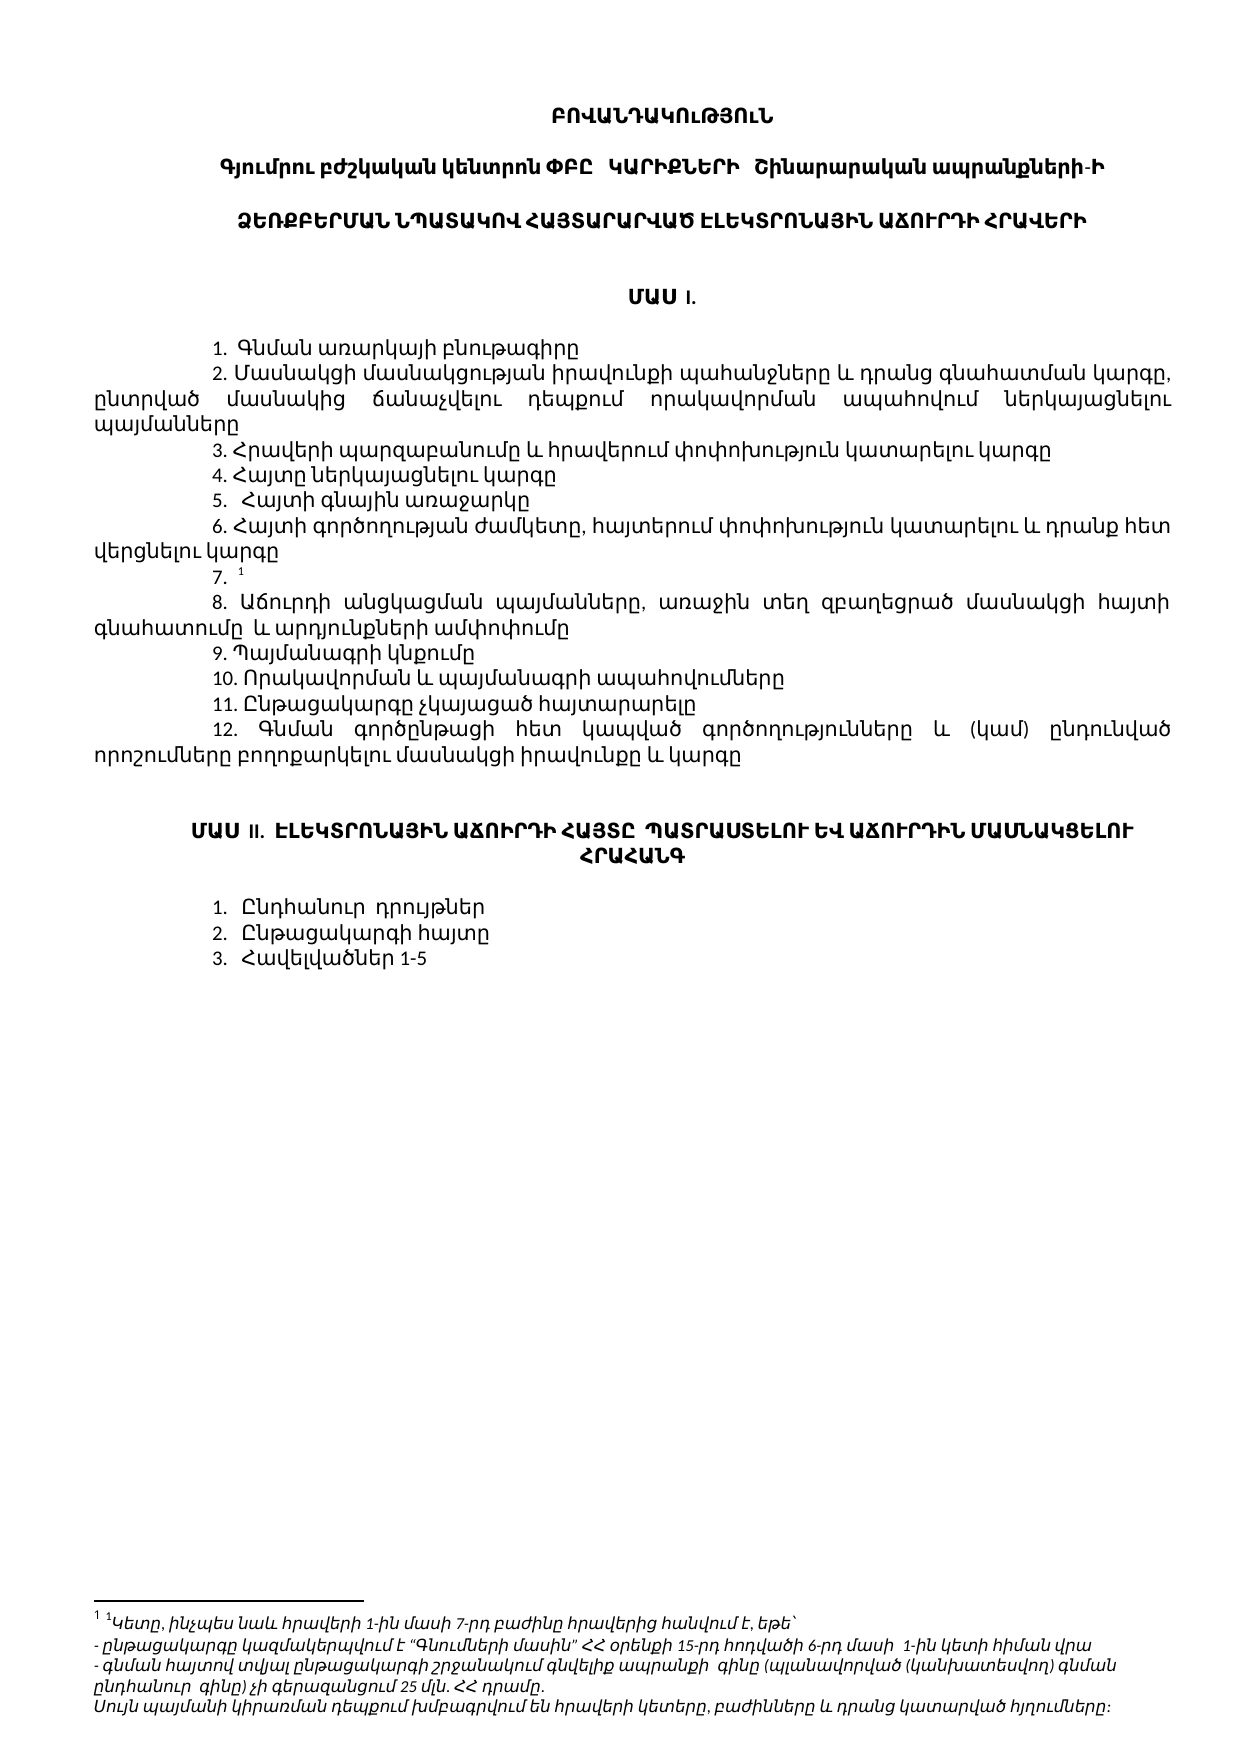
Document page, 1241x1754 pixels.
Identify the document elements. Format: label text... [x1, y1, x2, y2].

text 10. Որակավորման և պայմանագրի ապահովումները [94, 666, 1171, 691]
text 7. 1 [94, 564, 1171, 589]
text 11. Ընթացակարգը չկայացած հայտարարելը [94, 691, 1171, 716]
text 1. Գնման առարկայի բնութագիրը [94, 335, 1171, 361]
text 12. Գնման գործընթացի հետ կապված գործողությունները և (կամ) ընդունված որոշումները բողոքարկելու մասնակցի իրավունքը և կարգը [94, 716, 1171, 767]
text 2. Ընթացակարգի հայտը [94, 920, 1171, 945]
text 1. Ընդհանուր դրույթներ [94, 894, 1171, 920]
text 9. Պայմանագրի կնքումը [94, 640, 1171, 666]
text ԲՈՎԱՆԴԱԿՈւԹՅՈւՆ [94, 103, 1171, 128]
text 3. Հավելվածներ 1-5 [94, 945, 1171, 971]
text ՄԱՍ II. ԷԼԵԿՏՐՈՆԱՅԻՆ ԱՃՈԻՐԴԻ ՀԱՅՏԸ ՊԱՏՐԱՍՏԵԼՈՒ ԵՎ ԱՃՈՒՐԴԻՆ ՄԱՍՆԱԿՑԵԼՈՒ ՀՐԱՀԱՆԳ [94, 818, 1171, 869]
text 3. Հրավերի պարզաբանումը և հրավերում փոփոխություն կատարելու կարգը [94, 437, 1171, 462]
text 6. Հայտի գործողության ժամկետը, հայտերում փոփոխություն կատարելու և դրանք հետ վերցնելու կարգը [94, 513, 1171, 564]
text 4. Հայտը ներկայացնելու կարգը [94, 462, 1171, 488]
text Գյումրու բժշկական կենտրոն ՓԲԸ ԿԱՐԻՔՆԵՐԻ Շինարարական ապրանքների-Ի [94, 154, 1171, 179]
text 5. Հայտի գնային առաջարկը [94, 488, 1171, 513]
text ՁԵՌՔԲԵՐՄԱՆ ՆՊԱՏԱԿՈՎ ՀԱՅՏԱՐԱՐՎԱԾ ԷԼԵԿՏՐՈՆԱՅԻՆ ԱՃՈՒՐԴԻ ՀՐԱՎԵՐԻ [94, 208, 1171, 233]
text 2. Մասնակցի մասնակցության իրավունքի պահանջները և դրանց գնահատման կարգը, ընտրված մասնակից ճանաչվելու դեպքում որակավորման ապահովում ներկայացնելու պայմանները [94, 361, 1171, 437]
text 8. Աճուրդի անցկացման պայմանները, առաջին տեղ զբաղեցրած մասնակցի հայտի գնահատումը և արդյունքների ամփոփումը [94, 589, 1171, 640]
text ՄԱՍ I. [94, 284, 1171, 310]
